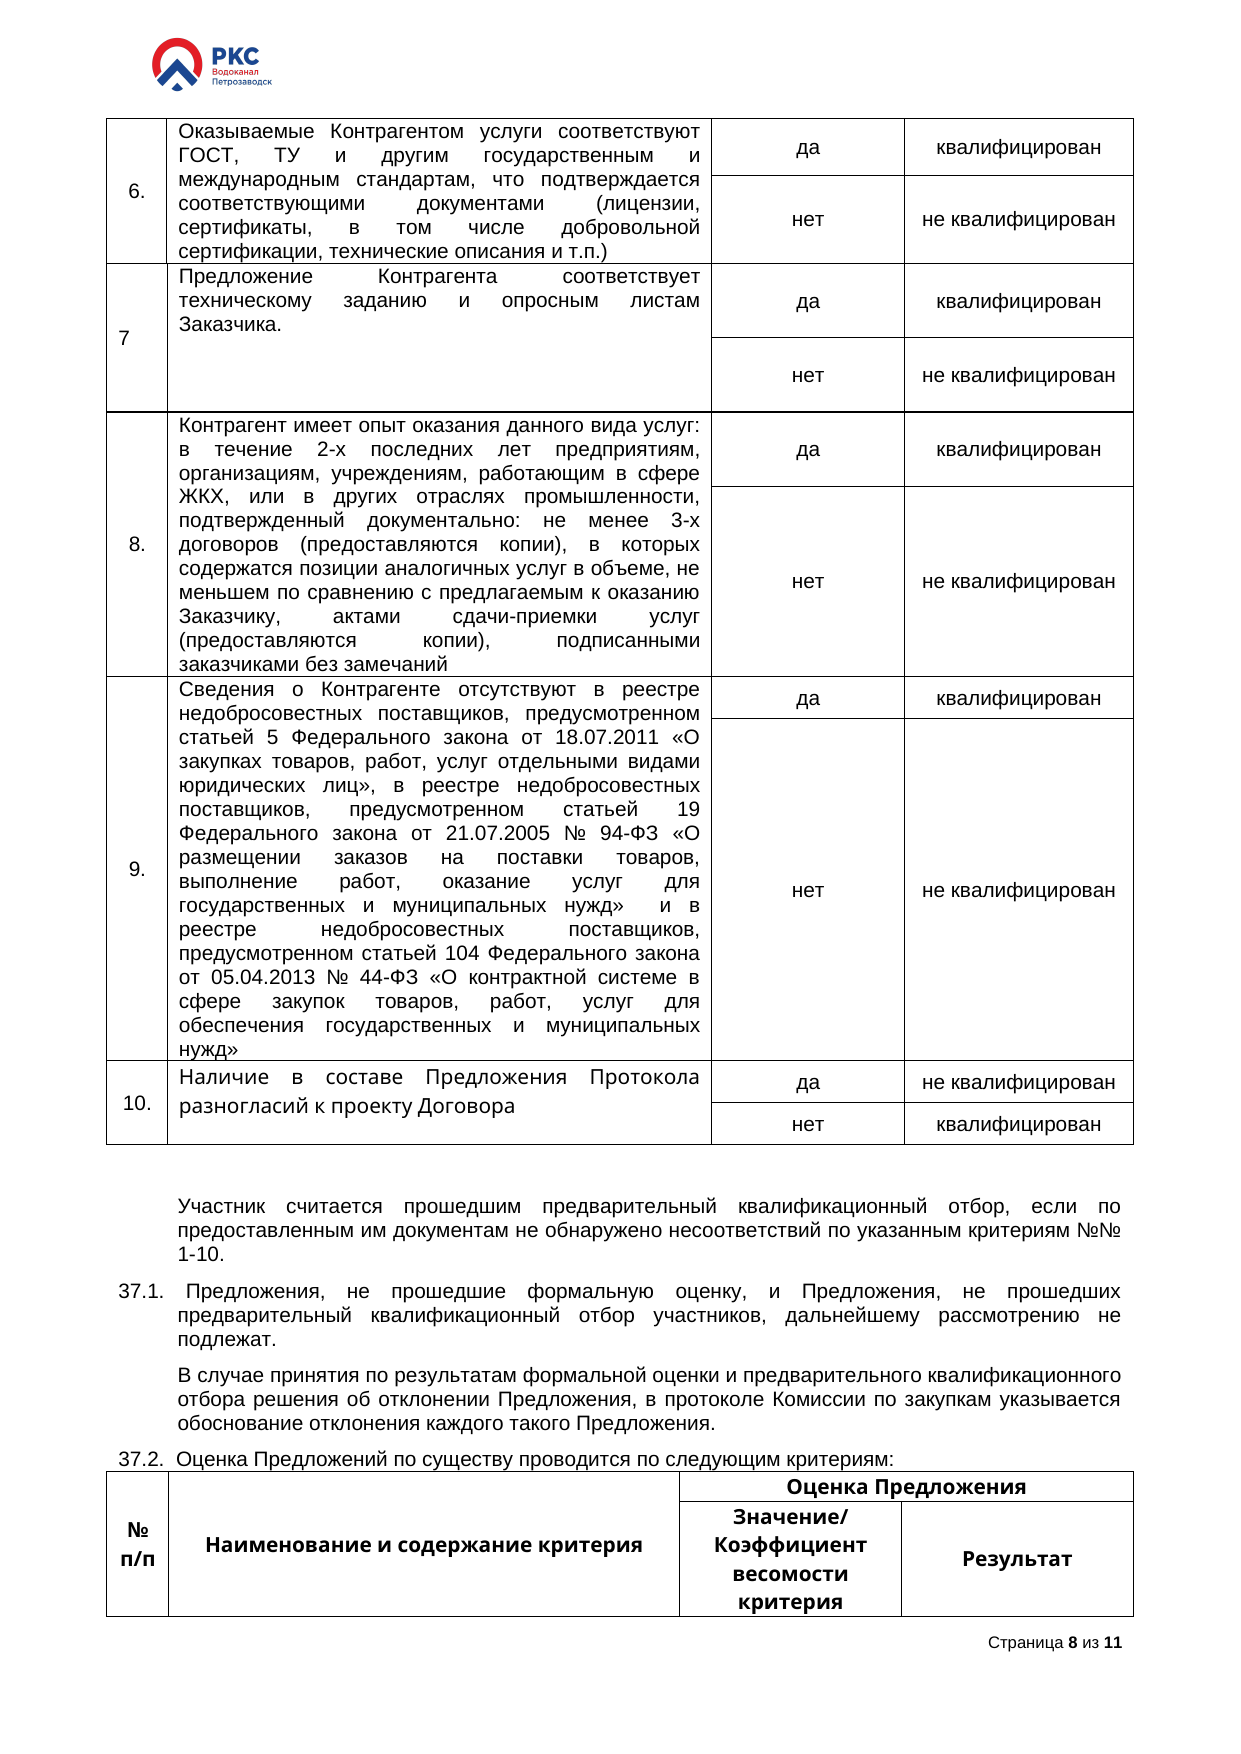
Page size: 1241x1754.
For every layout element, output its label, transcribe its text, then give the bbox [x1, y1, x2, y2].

picture [139, 24, 285, 105]
table_header Оценка Предложения [680, 1472, 1133, 1501]
text В случае принятия по результатам формальной оценки и предварительного квалификационного отбора решения об отклонении Предложения, в протоколе Комиссии по закупкам указывается обоснование отклонения каждого такого Предложения. [177, 1363, 1122, 1435]
table_cell Значение/ Коэффициент весомости критерия [680, 1502, 901, 1616]
table_cell 8. [107, 413, 167, 676]
text Участник считается прошедшим предварительный квалификационный отбор, если по предоставленным им документам не обнаружено несоответствий по указанным критериям №№ 1-10. [177, 1194, 1122, 1266]
table_cell квалифицирован [905, 413, 1133, 486]
table_cell да [712, 264, 904, 337]
table_cell нет [712, 338, 904, 411]
table_cell Предложение Контрагента соответствует техническому заданию и опросным листам Заказчика. [168, 264, 711, 411]
table_cell не квалифицирован [905, 719, 1133, 1060]
table_cell нет [712, 487, 904, 676]
table_header Наименование и содержание критерия [169, 1472, 679, 1616]
table_cell Оказываемые Контрагентом услуги соответствуют ГОСТ, ТУ и другим государственным и международным стандартам, что подтверждается соответствующими документами (лицензии, сертификаты, в том числе добровольной сертификации, технические описания и т.п.) [167, 119, 711, 263]
table_cell не квалифицирован [905, 176, 1133, 263]
table_cell квалифицирован [905, 119, 1133, 174]
table_cell нет [712, 176, 904, 263]
table_cell да [712, 119, 904, 174]
table_cell квалифицирован [905, 1103, 1133, 1144]
table_cell да [712, 1061, 904, 1102]
table_cell 7 [107, 264, 167, 411]
table_cell 10. [107, 1061, 167, 1144]
table_cell не квалифицирован [905, 1061, 1133, 1102]
table_cell квалифицирован [905, 264, 1133, 337]
table_cell не квалифицирован [905, 487, 1133, 676]
table_cell да [712, 677, 904, 718]
table_cell да [712, 413, 904, 486]
table_cell Результат [902, 1502, 1133, 1616]
table_cell квалифицирован [905, 677, 1133, 718]
text 37.2. Оценка Предложений по существу проводится по следующим критериям: [118, 1447, 1122, 1471]
table_header № п/п [107, 1472, 168, 1616]
table_cell не квалифицирован [905, 338, 1133, 411]
table_cell 9. [107, 677, 167, 1060]
table_cell Сведения о Контрагенте отсутствуют в реестре недобросовестных поставщиков, предусмотренном статьей 5 Федерального закона от 18.07.2011 «О закупках товаров, работ, услуг отдельными видами юридических лиц», в реестре недобросовестных поставщиков, предусмотренном статьей 19 Федерального закона от 21.07.2005 № 94-ФЗ «О размещении заказов на поставки товаров, выполнение работ, оказание услуг для государственных и муниципальных нужд» и в реестре недобросовестных поставщиков, предусмотренном статьей 104 Федерального закона от 05.04.2013 № 44-ФЗ «О контрактной системе в сфере закупок товаров, работ, услуг для обеспечения государственных и муниципальных нужд» [168, 677, 711, 1060]
table_cell нет [712, 719, 904, 1060]
text 37.1. Предложения, не прошедшие формальную оценку, и Предложения, не прошедших предварительный квалификационный отбор участников, дальнейшему рассмотрению не подлежат. [118, 1278, 1122, 1350]
table_cell Контрагент имеет опыт оказания данного вида услуг: в течение 2-х последних лет предприятиям, организациям, учреждениям, работающим в сфере ЖКХ, или в других отраслях промышленности, подтвержденный документально: не менее 3-х договоров (предоставляются копии), в которых содержатся позиции аналогичных услуг в объеме, не меньшем по сравнению с предлагаемым к оказанию Заказчику, актами сдачи-приемки услуг (предоставляются копии), подписанными заказчиками без замечаний [168, 413, 711, 676]
table_cell 6. [107, 119, 166, 263]
table_cell нет [712, 1103, 904, 1144]
table_cell Наличие в составе Предложения Протокола разногласий к проекту Договора [168, 1061, 711, 1144]
